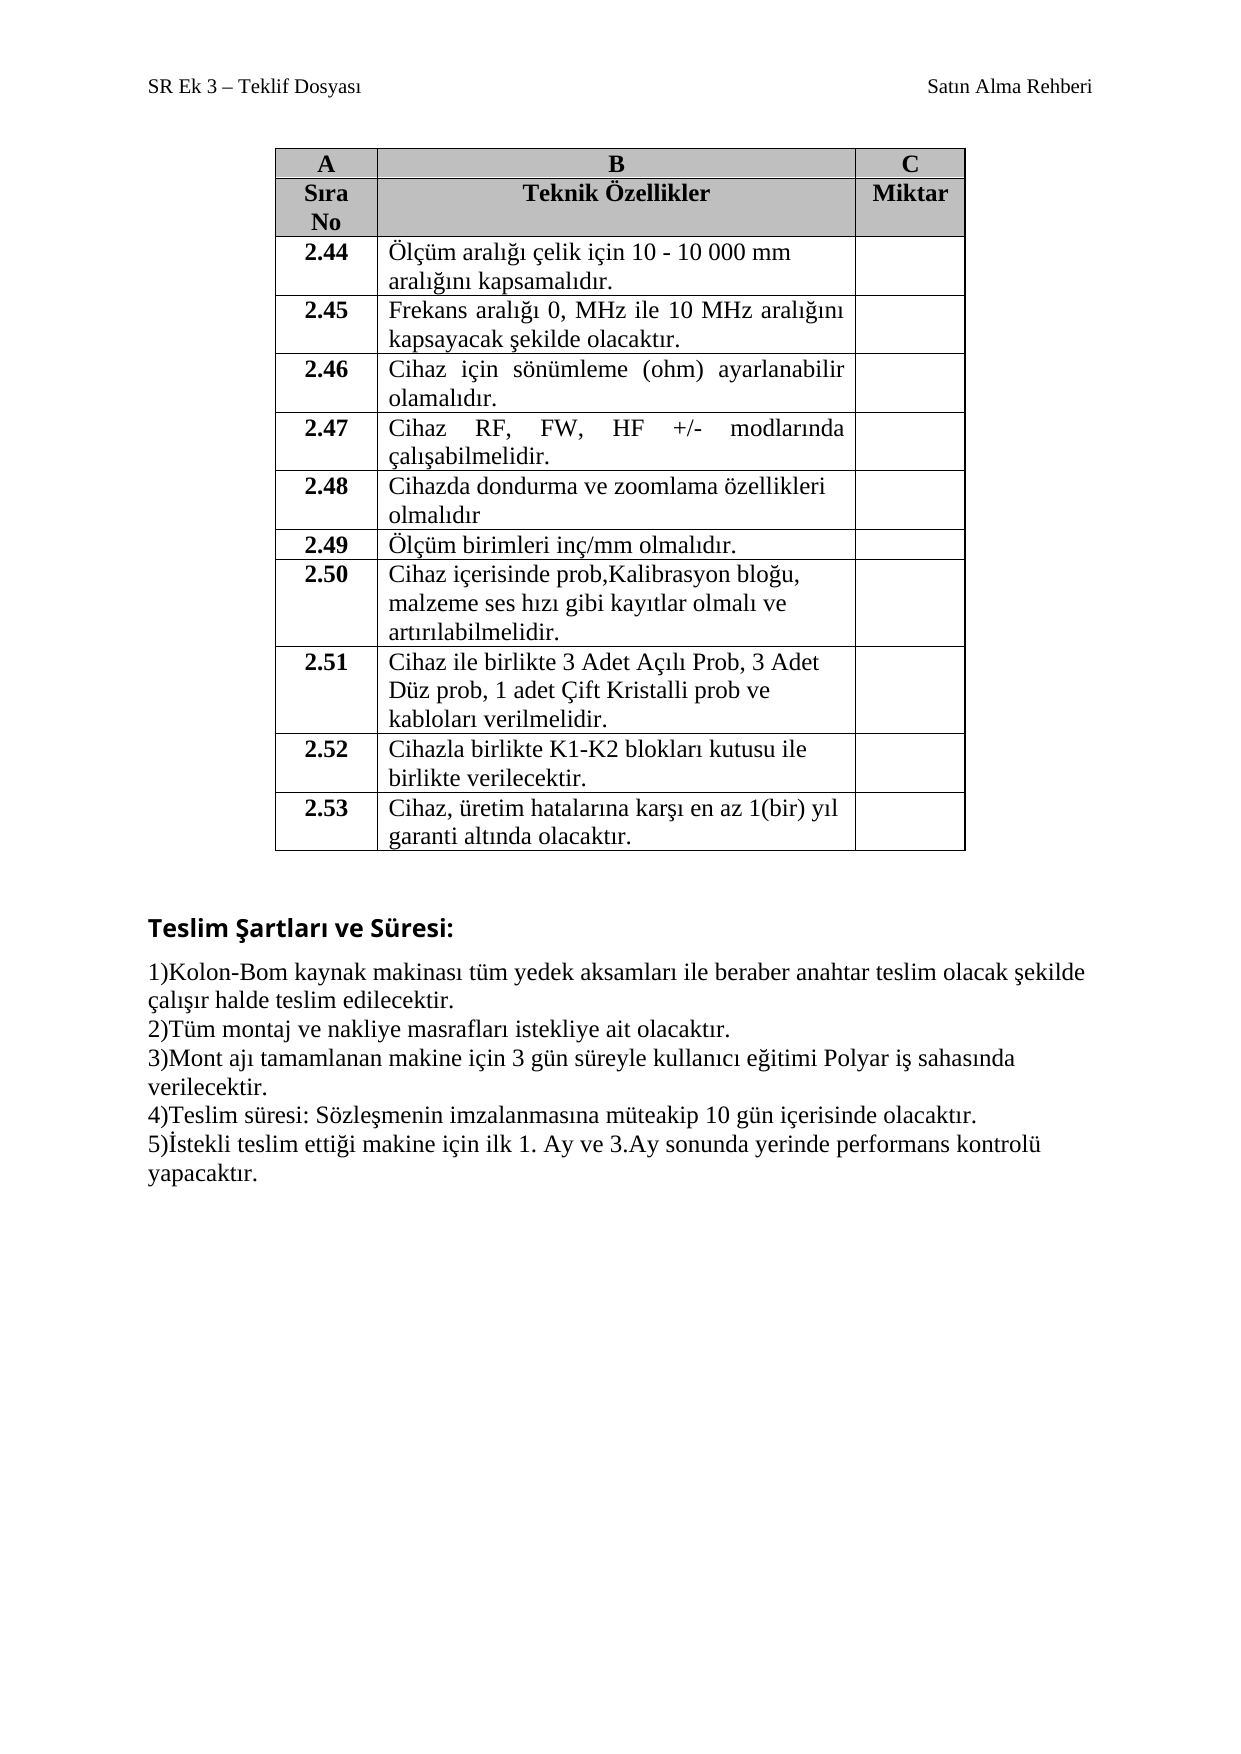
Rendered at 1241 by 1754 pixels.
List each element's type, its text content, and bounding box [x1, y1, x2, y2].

table_cell 2.53 [276, 793, 377, 850]
table_cell 2.46 [276, 354, 377, 412]
table_cell [856, 296, 964, 353]
table_cell [856, 647, 964, 733]
table_cell Cihaz, üretim hatalarına karşı en az 1(bir) yıl garanti altında olacaktır. [378, 793, 855, 850]
table_cell Cihazla birlikte K1-K2 blokları kutusu ile birlikte verilecektir. [378, 734, 855, 792]
table_cell 2.52 [276, 734, 377, 792]
table_header B [378, 149, 855, 177]
table_cell 2.51 [276, 647, 377, 733]
table_cell [856, 237, 964, 294]
table_cell Frekans aralığı 0, MHz ile 10 MHz aralığını kapsayacak şekilde olacaktır. [378, 296, 855, 353]
text 5)İstekli teslim ettiği makine için ilk 1. Ay ve 3.Ay sonunda yerinde performans kontrolü yapacaktır. [148, 1129, 1093, 1187]
table_cell 2.48 [276, 471, 377, 529]
table_cell Ölçüm aralığı çelik için 10 - 10 000 mm aralığını kapsamalıdır. [378, 237, 855, 294]
table_cell [856, 413, 964, 470]
table_cell [856, 530, 964, 558]
table_cell Cihazda dondurma ve zoomlama özellikleri olmalıdır [378, 471, 855, 529]
table_cell Sıra No [276, 179, 377, 236]
table_cell 2.44 [276, 237, 377, 294]
table_cell Cihaz ile birlikte 3 Adet Açılı Prob, 3 Adet Düz prob, 1 adet Çift Kristalli prob ve kabloları verilmelidir. [378, 647, 855, 733]
table_cell [856, 560, 964, 646]
table_cell 2.49 [276, 530, 377, 558]
text 3)Mont ajı tamamlanan makine için 3 gün süreyle kullanıcı eğitimi Polyar iş sahasında verilecektir. [148, 1043, 1093, 1101]
text 2)Tüm montaj ve nakliye masrafları istekliye ait olacaktır. [148, 1014, 1093, 1043]
text 4)Teslim süresi: Sözleşmenin imzalanmasına müteakip 10 gün içerisinde olacaktır. [148, 1101, 1093, 1129]
table_cell 2.45 [276, 296, 377, 353]
table_cell [856, 354, 964, 412]
table_cell Cihaz için sönümleme (ohm) ayarlanabilir olamalıdır. [378, 354, 855, 412]
text Teslim Şartları ve Süresi: [148, 910, 1093, 944]
table_cell Cihaz RF, FW, HF +/- modlarında çalışabilmelidir. [378, 413, 855, 470]
table_cell Ölçüm birimleri inç/mm olmalıdır. [378, 530, 855, 558]
table_cell [856, 793, 964, 850]
table_cell 2.50 [276, 560, 377, 646]
table_cell Miktar [856, 179, 964, 236]
table_header A [276, 149, 377, 177]
table_cell Cihaz içerisinde prob,Kalibrasyon bloğu, malzeme ses hızı gibi kayıtlar olmalı ve artırılabilmelidir. [378, 560, 855, 646]
table_header C [856, 149, 964, 177]
text 1)Kolon-Bom kaynak makinası tüm yedek aksamları ile beraber anahtar teslim olacak şekilde çalışır halde teslim edilecektir. [148, 957, 1093, 1014]
table_cell 2.47 [276, 413, 377, 470]
table_cell Teknik Özellikler [378, 179, 855, 236]
table_cell [856, 471, 964, 529]
table_cell [856, 734, 964, 792]
